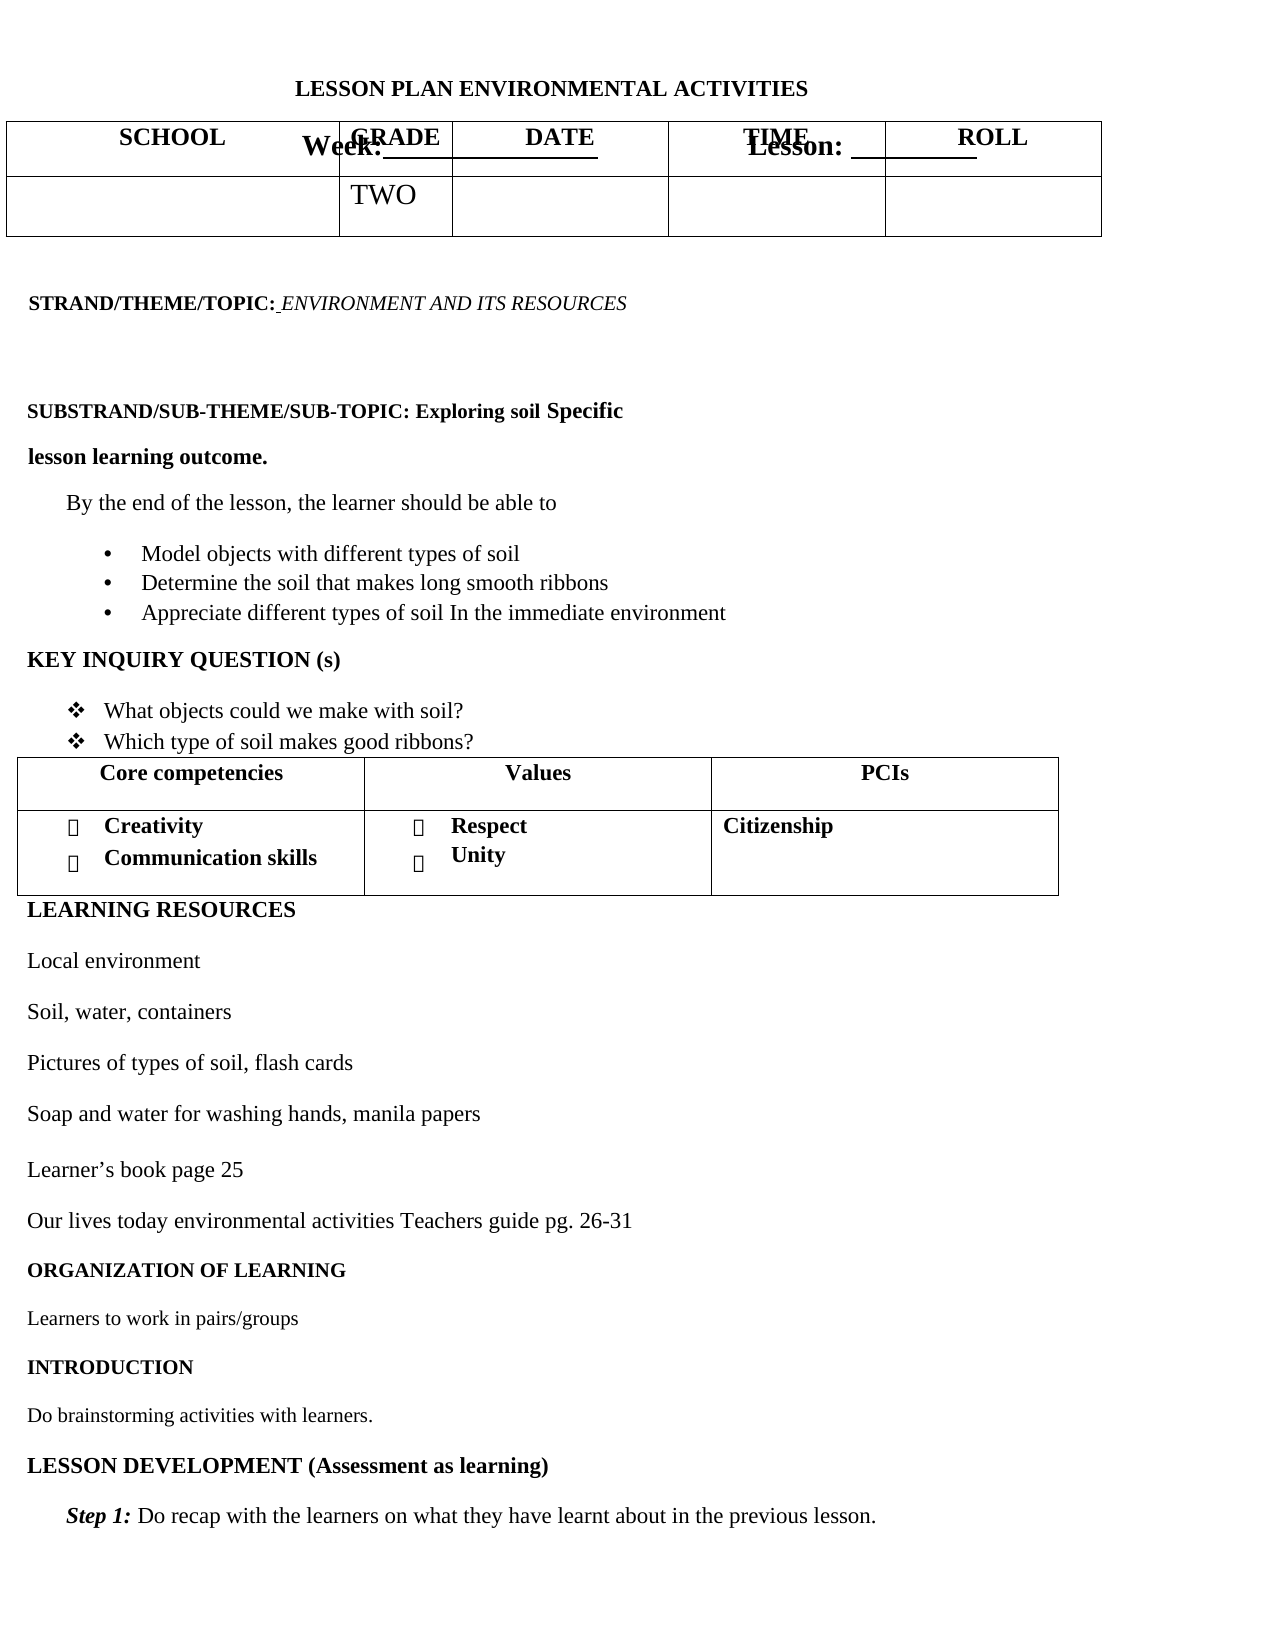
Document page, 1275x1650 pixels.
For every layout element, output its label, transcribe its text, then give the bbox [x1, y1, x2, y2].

text KEY INQUIRY QUESTION (s) [27, 646, 1086, 673]
list What objects could we make with soil? [66, 697, 1086, 723]
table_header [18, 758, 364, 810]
text Step 1: Do recap with the learners on what they have learnt about in the previous lesson. [66, 1502, 1086, 1529]
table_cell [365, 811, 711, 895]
text Pictures of types of soil, flash cards [27, 1049, 1086, 1075]
text LESSON DEVELOPMENT (Assessment as learning) [27, 1452, 1086, 1478]
text ORGANIZATION OF LEARNING [27, 1258, 722, 1282]
list Determine the soil that makes long smooth ribbons [103, 569, 1086, 596]
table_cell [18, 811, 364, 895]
text By the end of the lesson, the learner should be able to [66, 489, 1086, 516]
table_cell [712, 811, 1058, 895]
list Appreciate different types of soil In the immediate environment [103, 598, 1086, 625]
text Do brainstorming activities with learners. [27, 1403, 1086, 1427]
text Learner’s book page 25 [27, 1156, 1086, 1182]
list Which type of soil makes good ribbons? [66, 728, 1086, 754]
text Local environment [27, 947, 1086, 973]
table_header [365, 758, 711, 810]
text Our lives today environmental activities Teachers guide pg. 26-31 [27, 1207, 1086, 1233]
text Soap and water for washing hands, manila papers [27, 1100, 1086, 1127]
text LEARNING RESOURCES [27, 896, 1086, 922]
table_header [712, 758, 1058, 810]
text SUBSTRAND/SUB-THEME/SUB-TOPIC: Exploring soil Specific lesson learning outcome. [27, 397, 623, 469]
text Soil, water, containers [27, 998, 1086, 1024]
list Model objects with different types of soil [103, 540, 1086, 567]
text INTRODUCTION [27, 1355, 722, 1379]
text Learners to work in pairs/groups [27, 1306, 1086, 1330]
